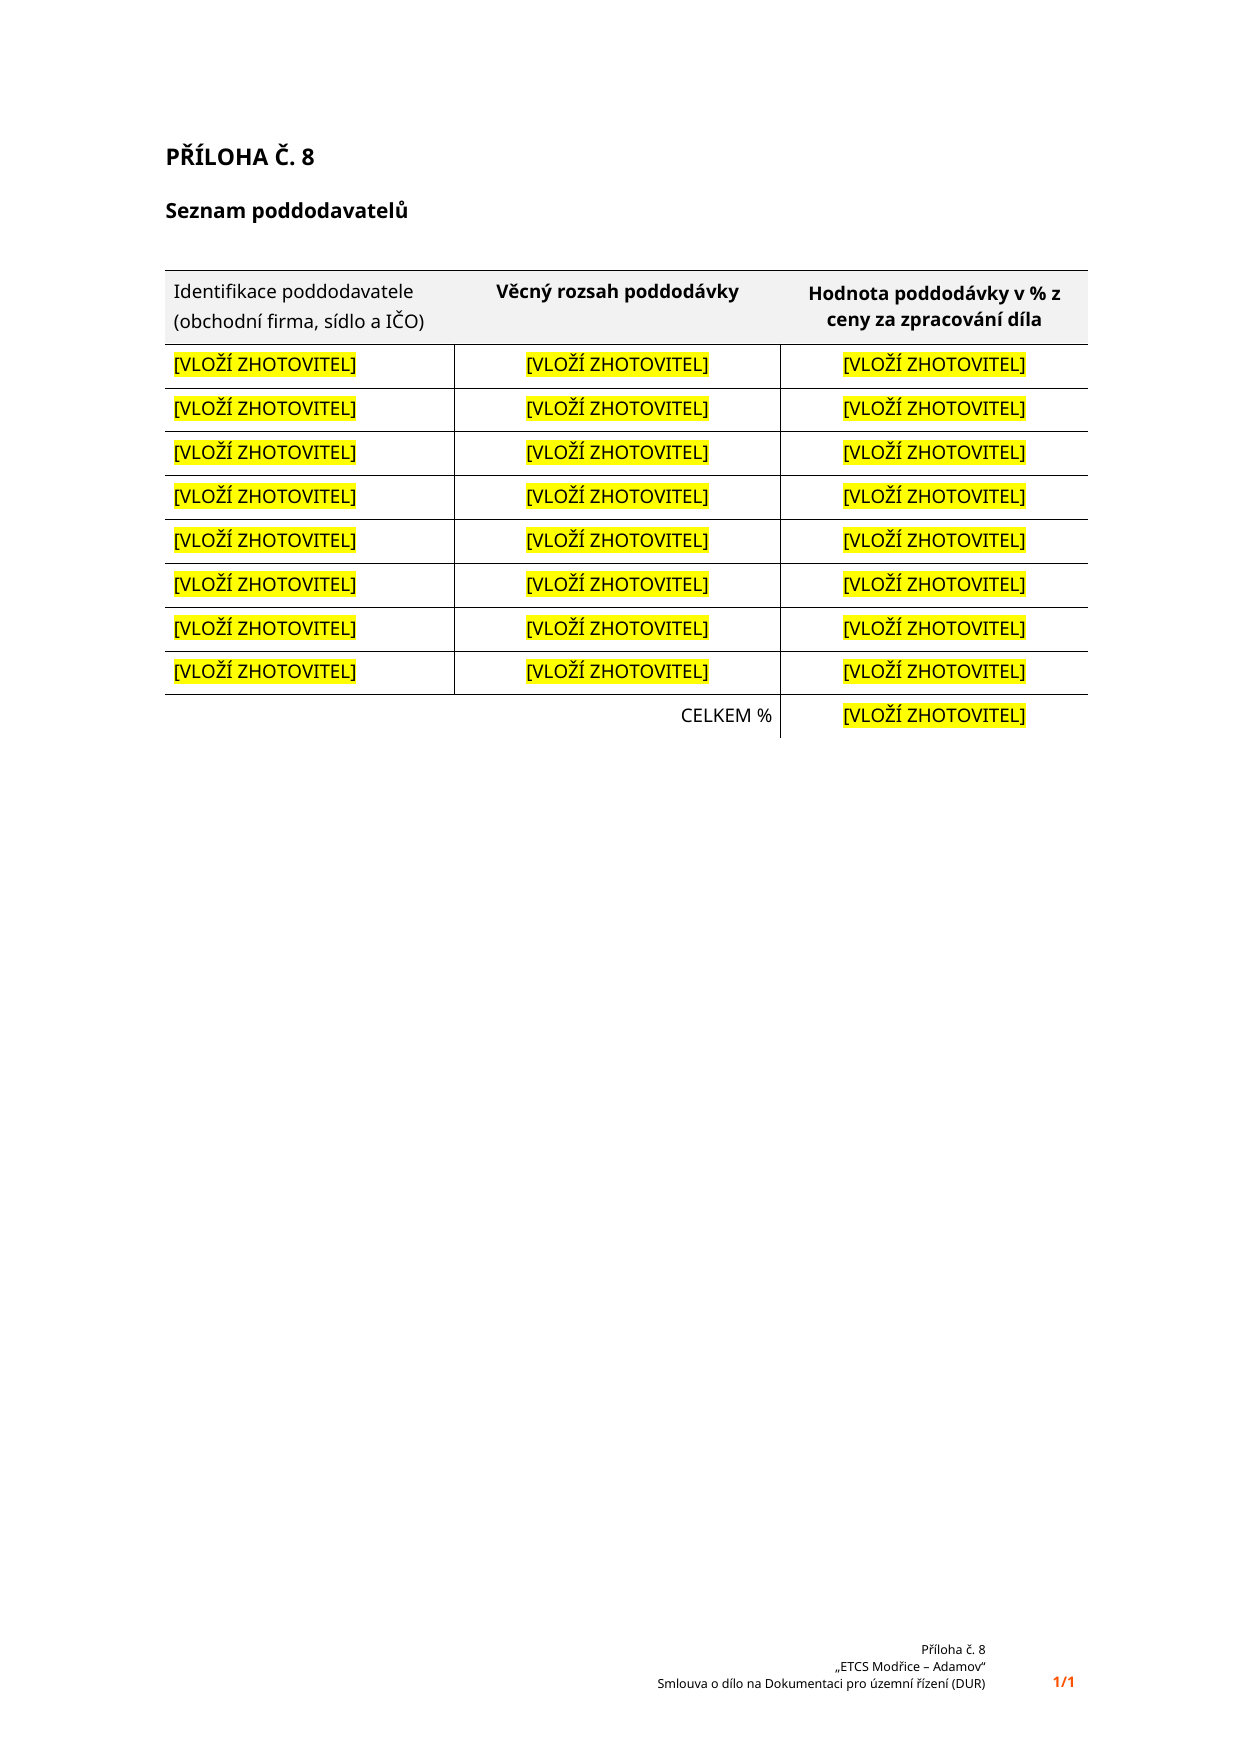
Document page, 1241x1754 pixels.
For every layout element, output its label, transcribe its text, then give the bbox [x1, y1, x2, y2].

table_cell [VLOŽÍ ZHOTOVITEL] [165, 520, 454, 563]
table_header Hodnota poddodávky v % z ceny za zpracování díla [780, 271, 1088, 343]
table_cell [VLOŽÍ ZHOTOVITEL] [455, 520, 780, 563]
table_cell [VLOŽÍ ZHOTOVITEL] [455, 652, 780, 694]
table_cell [VLOŽÍ ZHOTOVITEL] [165, 432, 454, 475]
table_cell [VLOŽÍ ZHOTOVITEL] [781, 564, 1088, 607]
table_cell CELKEM % [165, 695, 780, 738]
table_cell [VLOŽÍ ZHOTOVITEL] [781, 345, 1088, 387]
table_cell [VLOŽÍ ZHOTOVITEL] [781, 520, 1088, 563]
table_cell [VLOŽÍ ZHOTOVITEL] [455, 345, 780, 387]
table_cell [VLOŽÍ ZHOTOVITEL] [165, 564, 454, 607]
table_cell [VLOŽÍ ZHOTOVITEL] [781, 476, 1088, 519]
table_cell [VLOŽÍ ZHOTOVITEL] [781, 652, 1088, 694]
table_cell [VLOŽÍ ZHOTOVITEL] [781, 389, 1088, 431]
table_cell [VLOŽÍ ZHOTOVITEL] [455, 432, 780, 475]
table_cell [VLOŽÍ ZHOTOVITEL] [455, 608, 780, 651]
table_header Identifikace poddodavatele (obchodní firma, sídlo a IČO) [165, 271, 454, 343]
table_cell [VLOŽÍ ZHOTOVITEL] [165, 608, 454, 651]
text Příloha č. 8 [165, 141, 1075, 173]
table_cell [VLOŽÍ ZHOTOVITEL] [455, 564, 780, 607]
text Seznam poddodavatelů [165, 197, 1075, 225]
table_cell [VLOŽÍ ZHOTOVITEL] [165, 652, 454, 694]
table_header Věcný rozsah poddodávky [454, 271, 780, 343]
table_cell [VLOŽÍ ZHOTOVITEL] [165, 345, 454, 387]
table_cell [VLOŽÍ ZHOTOVITEL] [781, 432, 1088, 475]
table_cell [VLOŽÍ ZHOTOVITEL] [781, 608, 1088, 651]
table_cell [VLOŽÍ ZHOTOVITEL] [455, 476, 780, 519]
table_cell [VLOŽÍ ZHOTOVITEL] [455, 389, 780, 431]
table_cell [VLOŽÍ ZHOTOVITEL] [781, 695, 1088, 738]
table_cell [VLOŽÍ ZHOTOVITEL] [165, 389, 454, 431]
table_cell [VLOŽÍ ZHOTOVITEL] [165, 476, 454, 519]
